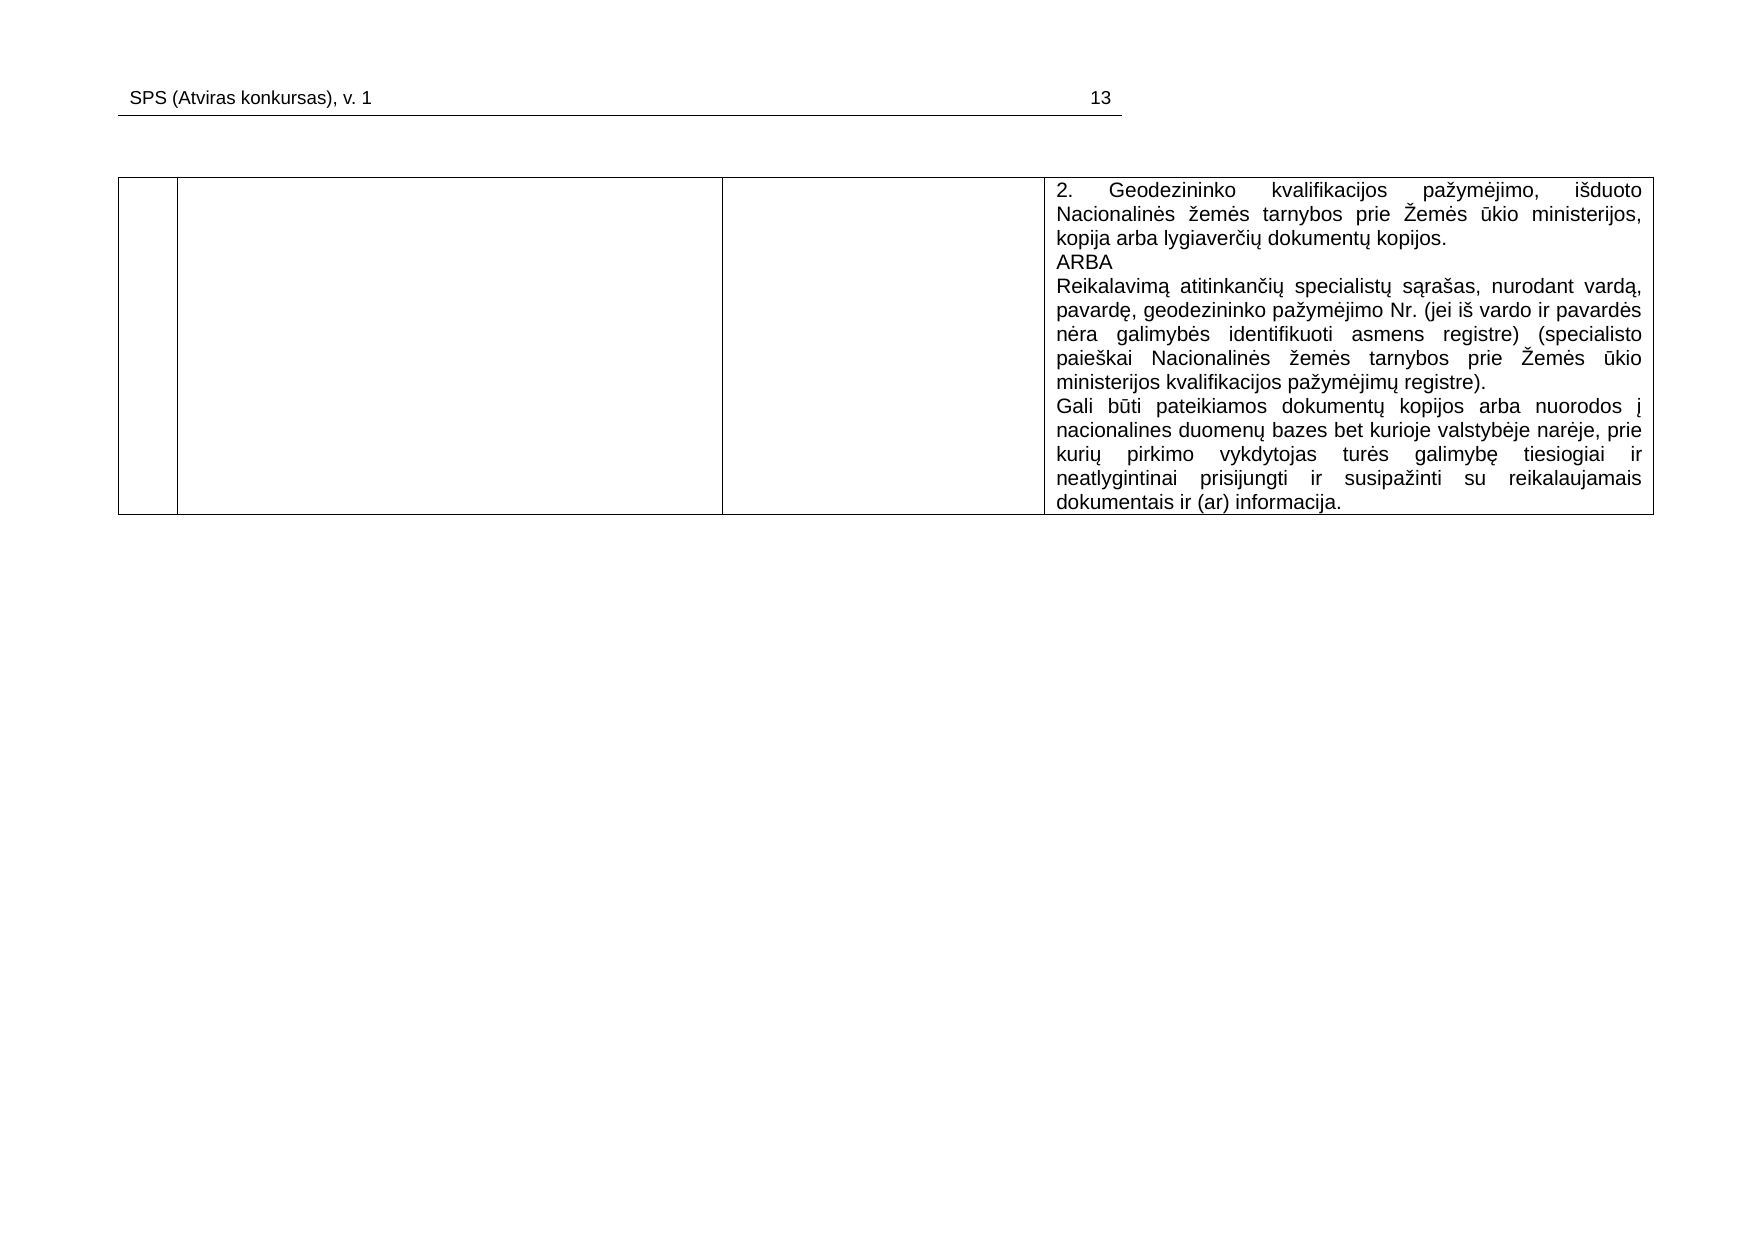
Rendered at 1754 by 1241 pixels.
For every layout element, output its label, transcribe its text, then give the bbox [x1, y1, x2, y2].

table_cell 5. [119, 178, 177, 514]
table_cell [1045, 178, 1653, 514]
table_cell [723, 178, 1044, 514]
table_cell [178, 178, 722, 514]
